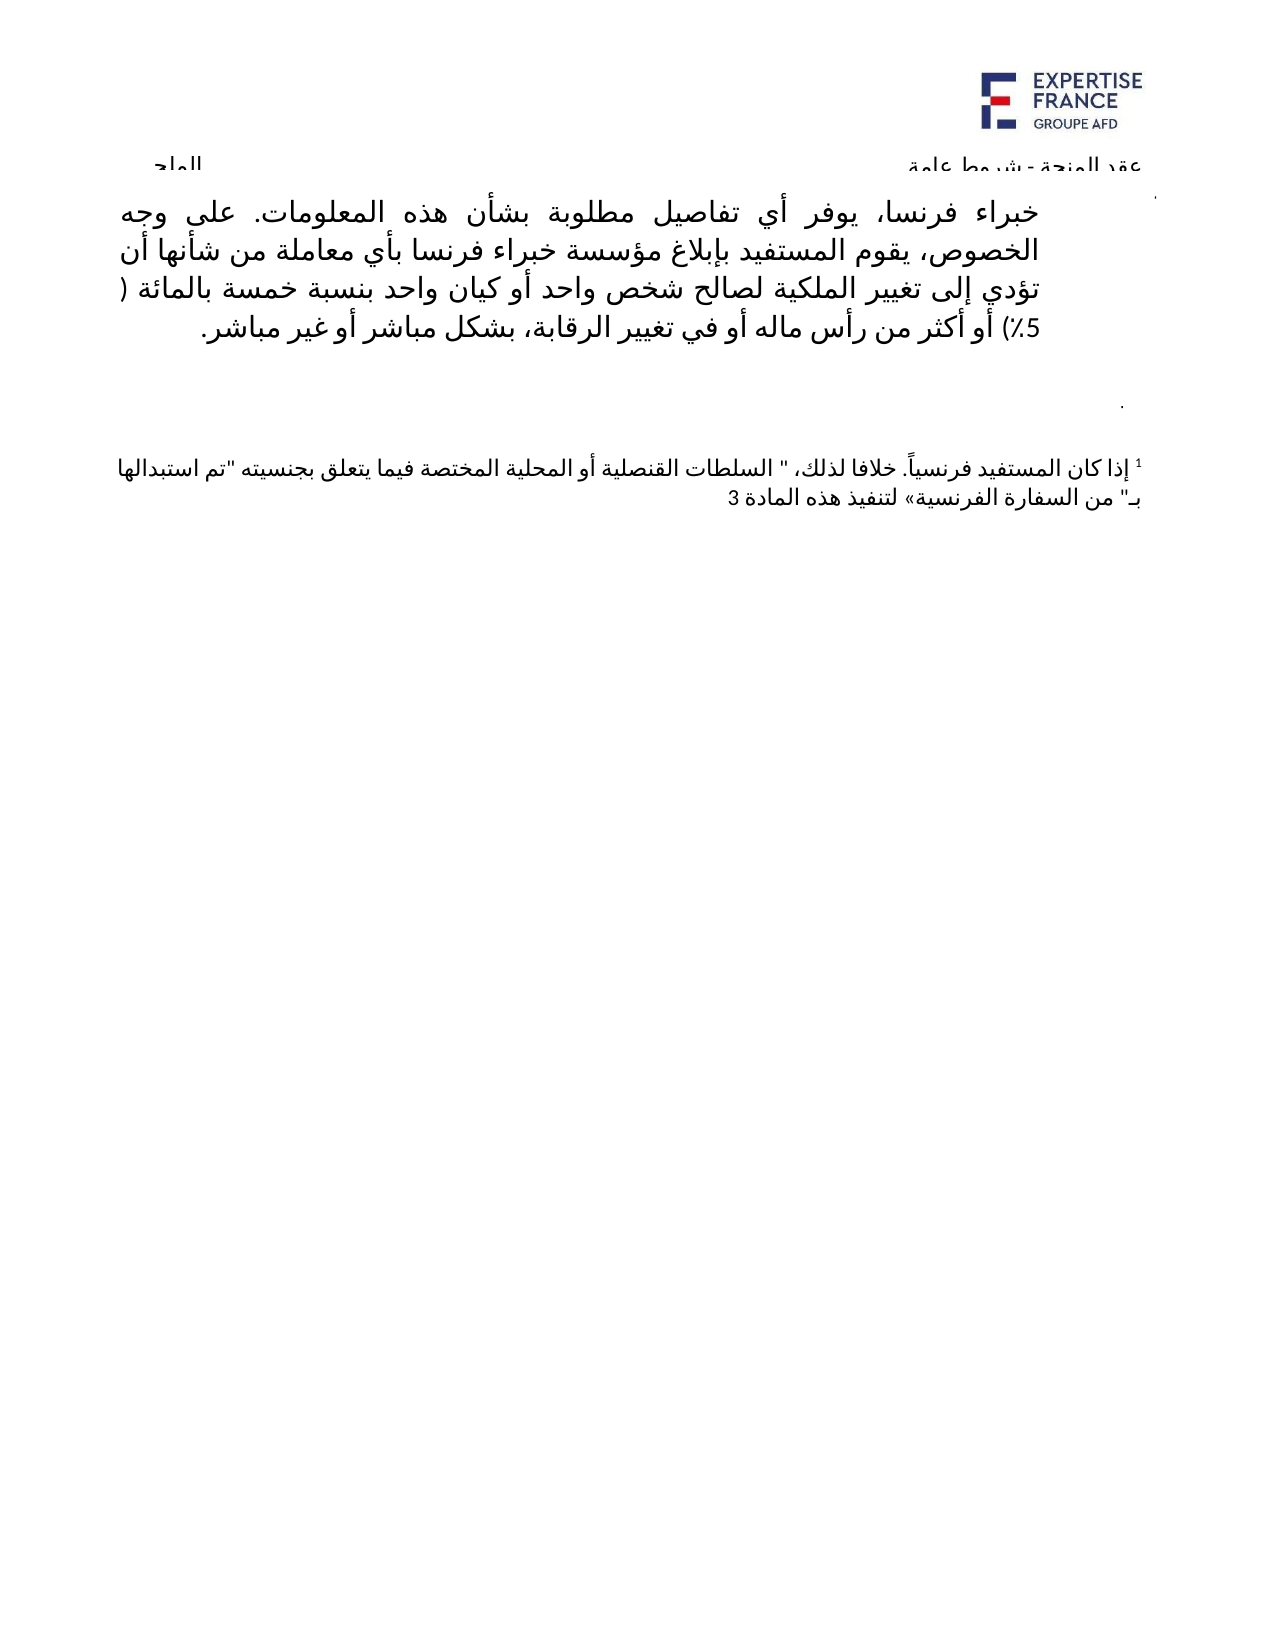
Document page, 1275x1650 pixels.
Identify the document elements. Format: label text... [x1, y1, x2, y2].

picture [975, 66, 1147, 139]
text 1 إذا كان المستفيد فرنسياً. خلافا لذلك، " السلطات القنصلية أو المحلية المختصة فيما يتعلق بجنسيته "تم استبدالها بـ" من السفارة الفرنسية» لتنفيذ هذه المادة 3 [111, 454, 1142, 511]
